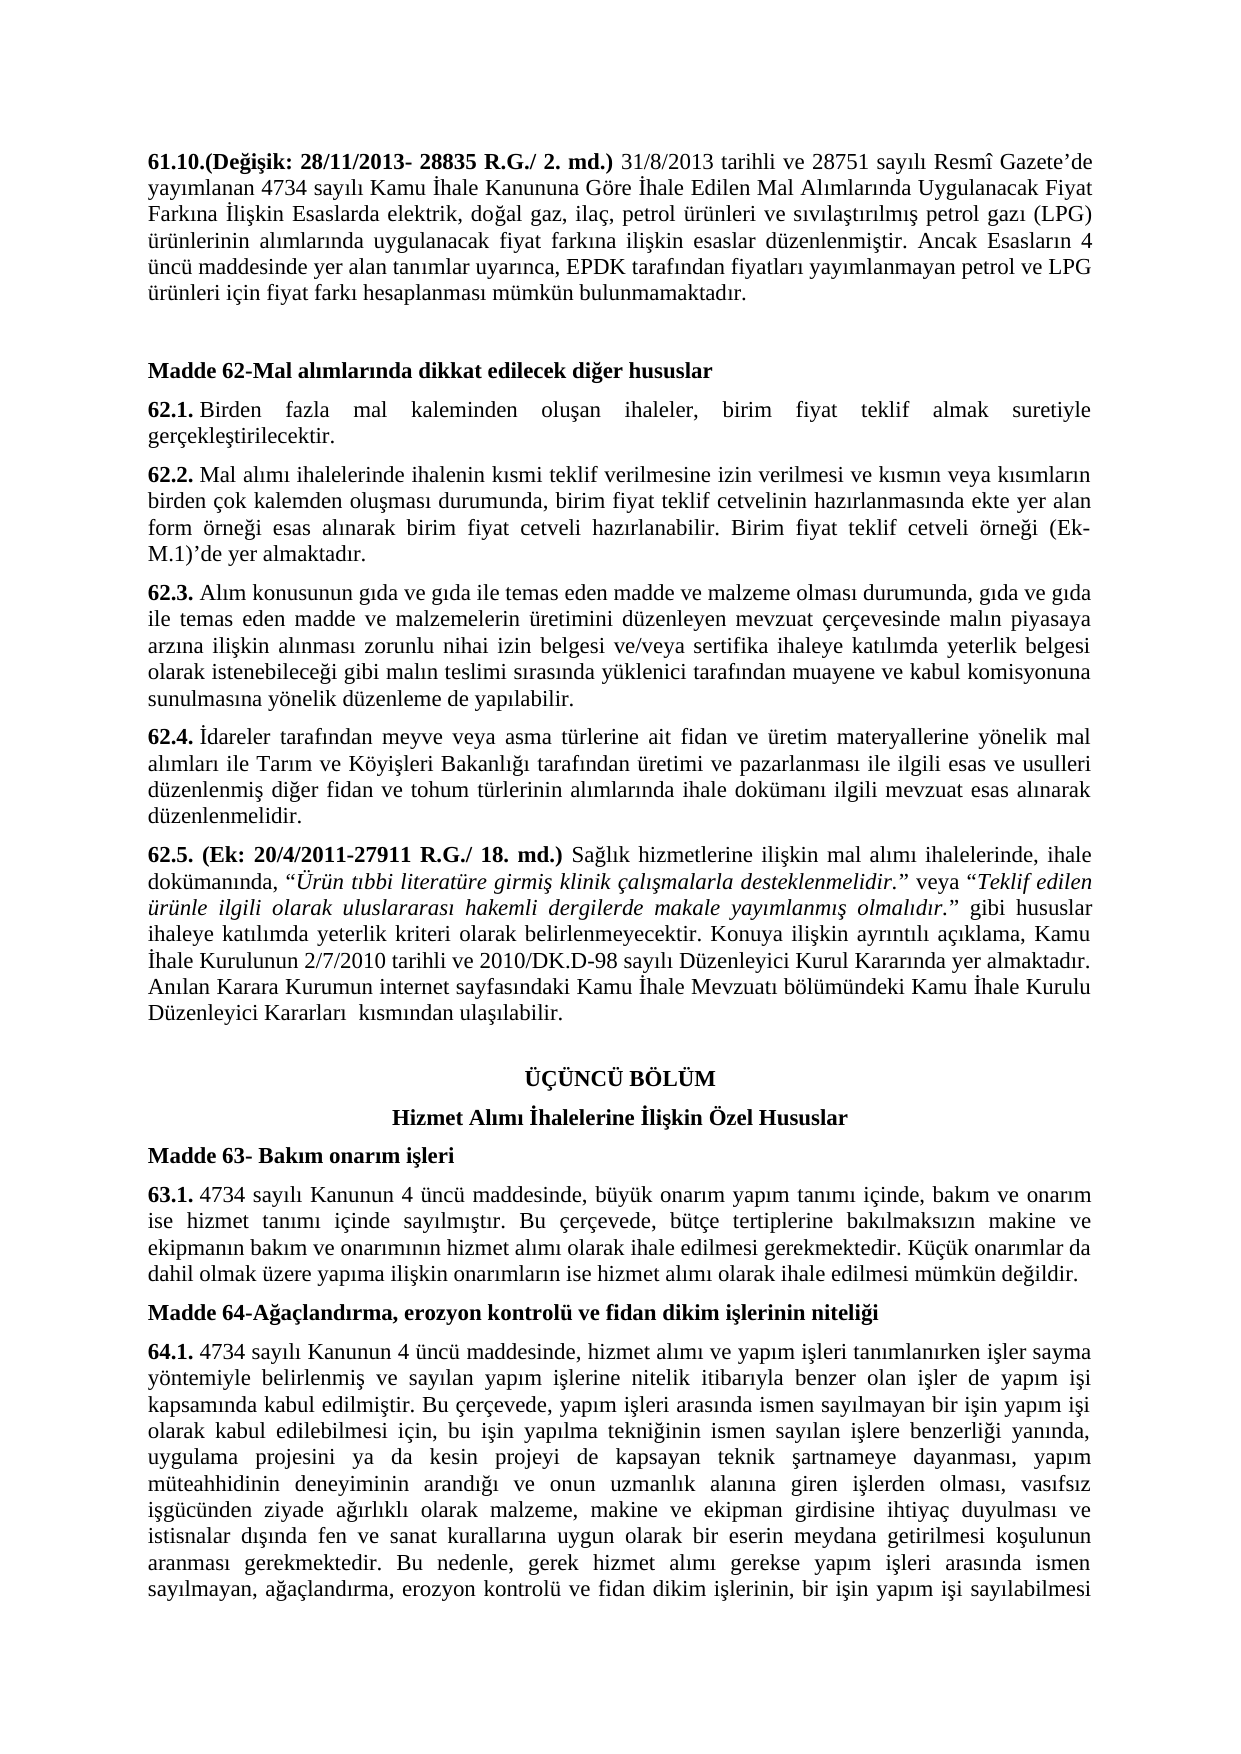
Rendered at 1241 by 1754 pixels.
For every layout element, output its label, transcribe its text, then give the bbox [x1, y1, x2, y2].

text ÜÇÜNCÜ BÖLÜM [148, 1065, 1092, 1091]
text 62.2. Mal alımı ihalelerinde ihalenin kısmi teklif verilmesine izin verilmesi ve kısmın veya kısımların birden çok kalemden oluşması durumunda, birim fiyat teklif cetvelinin hazırlanmasında ekte yer alan form örneği esas alınarak birim fiyat cetveli hazırlanabilir. Birim fiyat teklif cetveli örneği (Ek-M.1)’de yer almaktadır. [148, 461, 1092, 567]
text Madde 63- Bakım onarım işleri [148, 1142, 1092, 1169]
text Hizmet Alımı İhalelerine İlişkin Özel Hususlar [148, 1103, 1092, 1130]
text 62.3. Alım konusunun gıda ve gıda ile temas eden madde ve malzeme olması durumunda, gıda ve gıda ile temas eden madde ve malzemelerin üretimini düzenleyen mevzuat çerçevesinde malın piyasaya arzına ilişkin alınması zorunlu nihai izin belgesi ve/veya sertifika ihaleye katılımda yeterlik belgesi olarak istenebileceği gibi malın teslimi sırasında yüklenici tarafından muayene ve kabul komisyonuna sunulmasına yönelik düzenleme de yapılabilir. [148, 579, 1092, 711]
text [148, 1338, 1092, 1602]
text 61.10.(Değişik: 28/11/2013- 28835 R.G./ 2. md.) 31/8/2013 tarihli ve 28751 sayılı Resmî Gazete’de yayımlanan 4734 sayılı Kamu İhale Kanununa Göre İhale Edilen Mal Alımlarında Uygulanacak Fiyat Farkına İlişkin Esaslarda elektrik, doğal gaz, ilaç, petrol ürünleri ve sıvılaştırılmış petrol gazı (LPG) ürünlerinin alımlarında uygulanacak fiyat farkına ilişkin esaslar düzenlenmiştir. Ancak Esasların 4 üncü maddesinde yer alan tanımlar uyarınca, EPDK tarafından fiyatları yayımlanmayan petrol ve LPG ürünleri için fiyat farkı hesaplanması mümkün bulunmamaktadır. [148, 148, 1092, 306]
text 62.1. Birden fazla mal kaleminden oluşan ihaleler, birim fiyat teklif almak suretiyle gerçekleştirilecektir. [148, 396, 1092, 449]
text Madde 62-Mal alımlarında dikkat edilecek diğer hususlar [148, 357, 1092, 383]
text 62.4. İdareler tarafından meyve veya asma türlerine ait fidan ve üretim materyallerine yönelik mal alımları ile Tarım ve Köyişleri Bakanlığı tarafından üretimi ve pazarlanması ile ilgili esas ve usulleri düzenlenmiş diğer fidan ve tohum türlerinin alımlarında ihale dokümanı ilgili mevzuat esas alınarak düzenlenmelidir. [148, 723, 1092, 829]
text 63.1. 4734 sayılı Kanunun 4 üncü maddesinde, büyük onarım yapım tanımı içinde, bakım ve onarım ise hizmet tanımı içinde sayılmıştır. Bu çerçevede, bütçe tertiplerine bakılmaksızın makine ve ekipmanın bakım ve onarımının hizmet alımı olarak ihale edilmesi gerekmektedir. Küçük onarımlar da dahil olmak üzere yapıma ilişkin onarımların ise hizmet alımı olarak ihale edilmesi mümkün değildir. [148, 1181, 1092, 1287]
text Madde 64-Ağaçlandırma, erozyon kontrolü ve fidan dikim işlerinin niteliği [148, 1299, 1092, 1326]
text 62.5. (Ek: 20/4/2011-27911 R.G./ 18. md.) Sağlık hizmetlerine ilişkin mal alımı ihalelerinde, ihale dokümanında, “Ürün tıbbi literatüre girmiş klinik çalışmalarla desteklenmelidir.” veya “Teklif edilen ürünle ilgili olarak uluslararası hakemli dergilerde makale yayımlanmış olmalıdır.” gibi hususlar ihaleye katılımda yeterlik kriteri olarak belirlenmeyecektir. Konuya ilişkin ayrıntılı açıklama, Kamu İhale Kurulunun 2/7/2010 tarihli ve 2010/DK.D-98 sayılı Düzenleyici Kurul Kararında yer almaktadır. Anılan Karara Kurumun internet sayfasındaki Kamu İhale Mevzuatı bölümündeki Kamu İhale Kurulu Düzenleyici Kararları kısmından ulaşılabilir. [148, 841, 1092, 1026]
